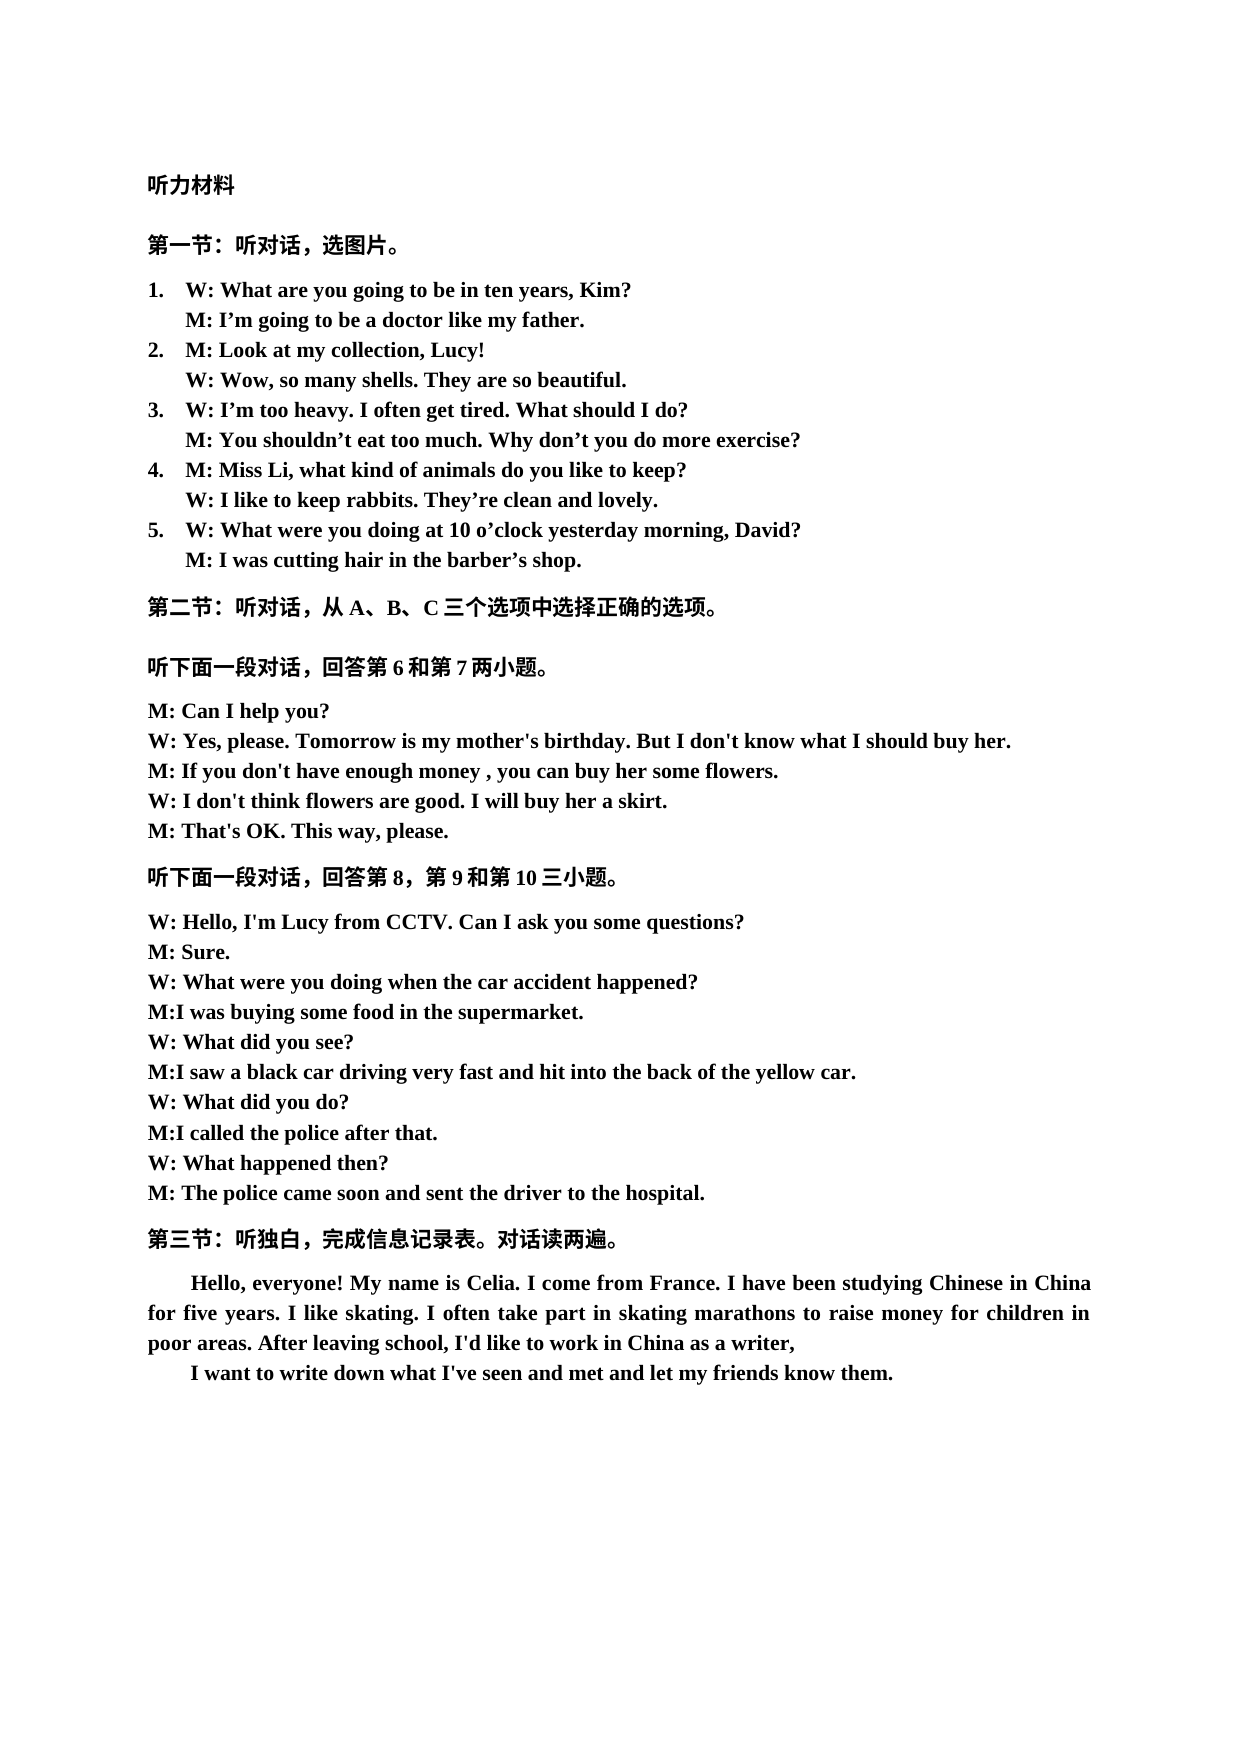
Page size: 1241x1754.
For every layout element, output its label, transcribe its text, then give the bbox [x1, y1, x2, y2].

text M: The police came soon and sent the driver to the hospital. [148, 1177, 1092, 1207]
text M: I’m going to be a doctor like my father. [185, 304, 1092, 334]
text W: Yes, please. Tomorrow is my mother's birthday. But I don't know what I should buy her. [148, 726, 1092, 756]
text M: You shouldn’t eat too much. Why don’t you do more exercise? [185, 425, 1092, 455]
text W: What did you do? [148, 1087, 1092, 1117]
text 听力材料 [148, 154, 1092, 214]
text Hello, everyone! My name is Celia. I come from France. I have been studying Chinese in China for five years. I like skating. I often take part in skating marathons to raise money for children in poor areas. After leaving school, I'd like to work in China as a writer, [148, 1268, 1092, 1358]
text W: What were you doing when the car accident happened? [148, 967, 1092, 997]
text M:I saw a black car driving very fast and hit into the back of the yellow car. [148, 1057, 1092, 1087]
text M: If you don't have enough money , you can buy her some flowers. [148, 756, 1092, 786]
text I want to write down what I've seen and met and let my friends know them. [148, 1358, 1092, 1388]
text M: Can I help you? [148, 696, 1092, 726]
text M:I was buying some food in the supermarket. [148, 997, 1092, 1027]
text 第一节：听对话，选图片。 [148, 214, 1092, 274]
text 听下面一段对话，回答第8，第9和第10三小题。 [148, 846, 1092, 906]
text M:I called the police after that. [148, 1117, 1092, 1147]
list M: Look at my collection, Lucy! [148, 334, 1092, 364]
list ：听独白，完成信息记录表。对话读两遍。 [148, 1207, 1092, 1268]
text W: I don't think flowers are good. I will buy her a skirt. [148, 786, 1092, 816]
text M: That's OK. This way, please. [148, 816, 1092, 846]
list ：听对话，从A、B、C三个选项中选择正确的选项。 [148, 575, 1092, 635]
text M: Sure. [148, 936, 1092, 967]
list M: Miss Li, what kind of animals do you like to keep? [148, 455, 1092, 485]
list W: I’m too heavy. I often get tired. What should I do? [148, 394, 1092, 425]
text W: I like to keep rabbits. They’re clean and lovely. [185, 485, 1092, 515]
text W: What did you see? [148, 1027, 1092, 1057]
text W: Hello, I'm Lucy from CCTV. Can I ask you some questions? [148, 906, 1092, 936]
text 听下面一段对话，回答第6和第7两小题。 [148, 635, 1092, 696]
text W: Wow, so many shells. They are so beautiful. [185, 364, 1092, 394]
list W: What are you going to be in ten years, Kim? [148, 274, 1092, 304]
text M: I was cutting hair in the barber’s shop. [185, 545, 1092, 575]
list W: What were you doing at 10 o’clock yesterday morning, David? [148, 515, 1092, 545]
text W: What happened then? [148, 1147, 1092, 1177]
